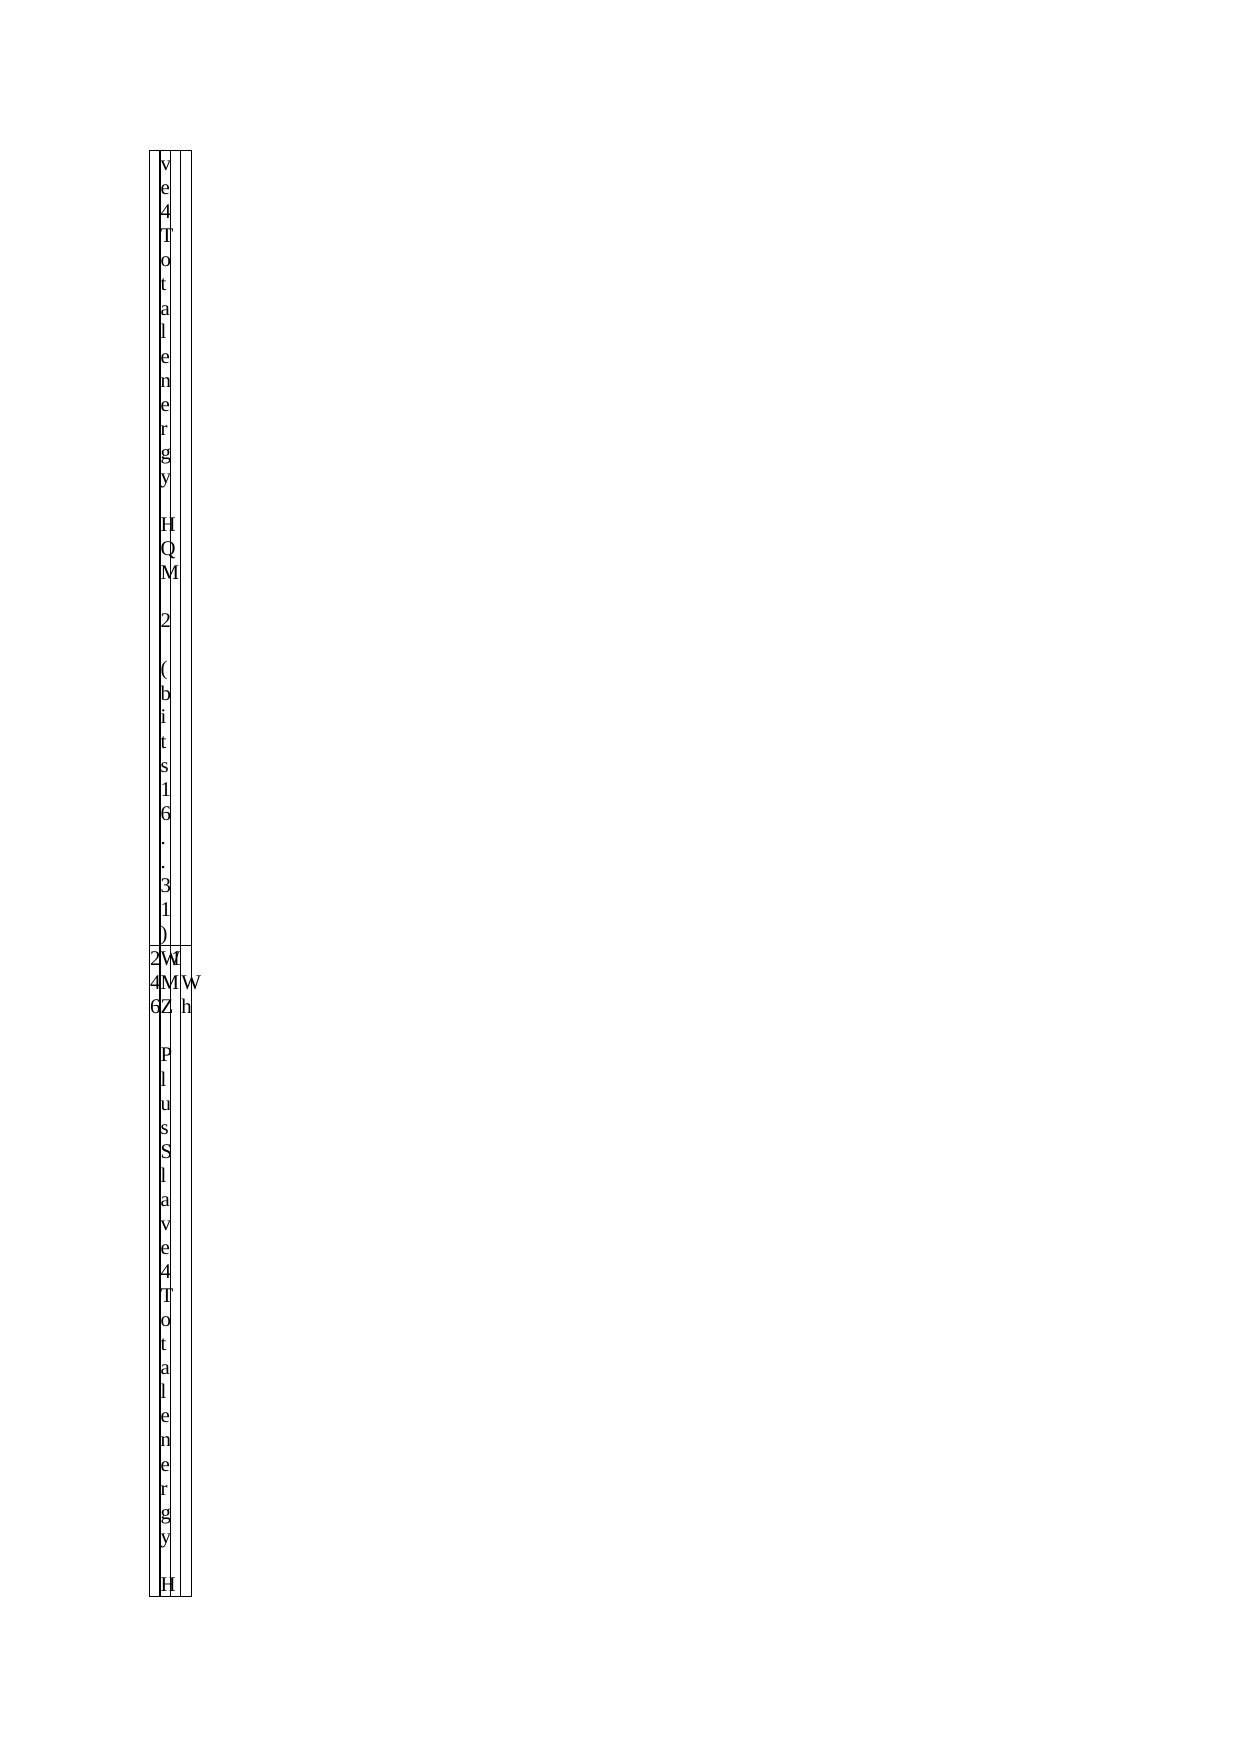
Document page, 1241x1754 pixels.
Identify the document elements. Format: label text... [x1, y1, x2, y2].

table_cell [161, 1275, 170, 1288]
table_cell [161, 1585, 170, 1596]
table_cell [161, 1289, 170, 1518]
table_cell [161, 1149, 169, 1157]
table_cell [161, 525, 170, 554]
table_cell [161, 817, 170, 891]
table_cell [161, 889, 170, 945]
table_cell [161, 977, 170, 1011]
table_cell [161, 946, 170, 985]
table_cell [161, 1157, 170, 1274]
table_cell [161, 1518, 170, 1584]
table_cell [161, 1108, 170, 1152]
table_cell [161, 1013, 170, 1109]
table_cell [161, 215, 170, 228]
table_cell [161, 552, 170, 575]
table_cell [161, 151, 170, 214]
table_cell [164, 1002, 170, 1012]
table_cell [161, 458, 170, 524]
